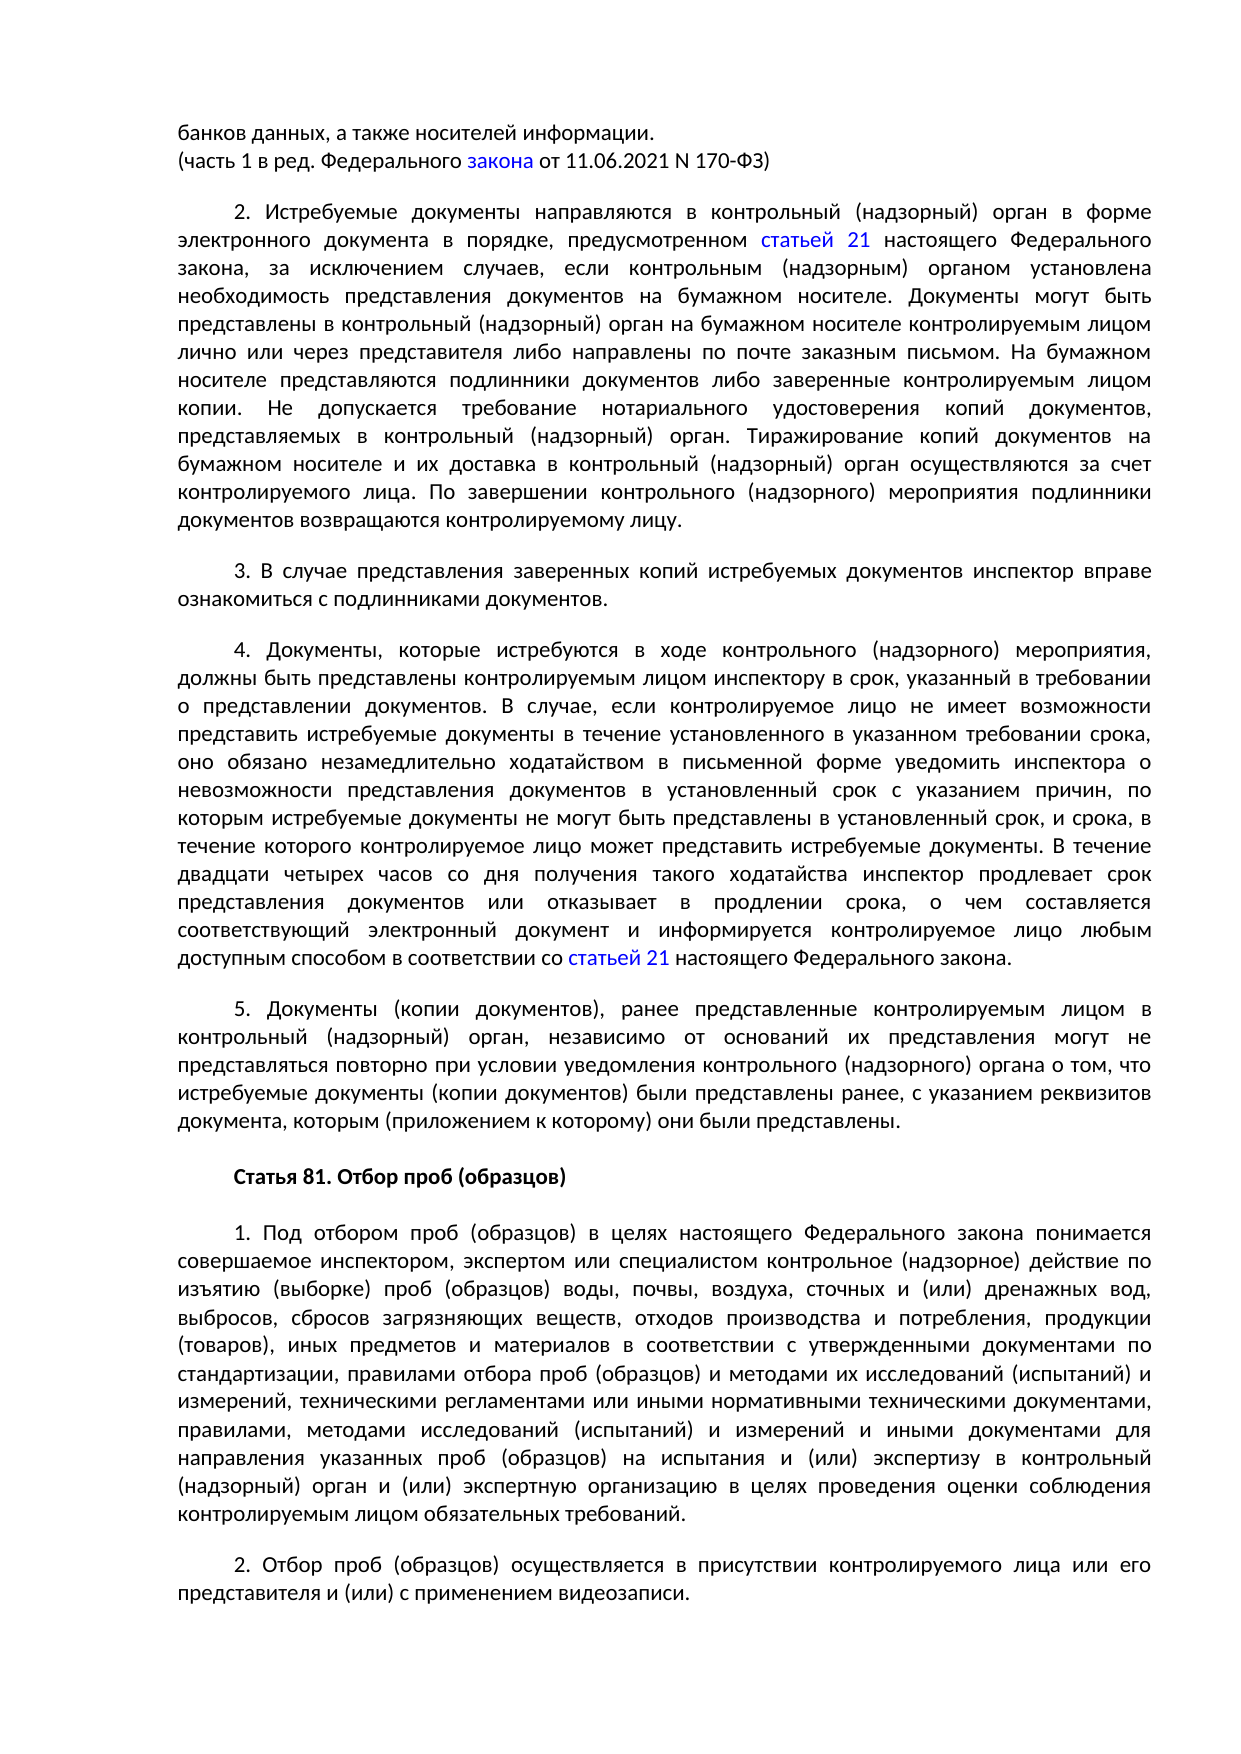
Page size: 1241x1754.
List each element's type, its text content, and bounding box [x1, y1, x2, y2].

text 2. Отбор проб (образцов) осуществляется в присутствии контролируемого лица или его представителя и (или) с применением видеозаписи. [177, 1550, 1152, 1606]
text 3. В случае представления заверенных копий истребуемых документов инспектор вправе ознакомиться с подлинниками документов. [177, 556, 1152, 612]
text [177, 118, 1152, 146]
text 2. Истребуемые документы направляются в контрольный (надзорный) орган в форме электронного документа в порядке, предусмотренном статьей 21 настоящего Федерального закона, за исключением случаев, если контрольным (надзорным) органом установлена необходимость представления документов на бумажном носителе. Документы могут быть представлены в контрольный (надзорный) орган на бумажном носителе контролируемым лицом лично или через представителя либо направлены по почте заказным письмом. На бумажном носителе представляются подлинники документов либо заверенные контролируемым лицом копии. Не допускается требование нотариального удостоверения копий документов, представляемых в контрольный (надзорный) орган. Тиражирование копий документов на бумажном носителе и их доставка в контрольный (надзорный) орган осуществляются за счет контролируемого лица. По завершении контрольного (надзорного) мероприятия подлинники документов возвращаются контролируемому лицу. [177, 197, 1152, 533]
text 1. Под отбором проб (образцов) в целях настоящего Федерального закона понимается совершаемое инспектором, экспертом или специалистом контрольное (надзорное) действие по изъятию (выборке) проб (образцов) воды, почвы, воздуха, сточных и (или) дренажных вод, выбросов, сбросов загрязняющих веществ, отходов производства и потребления, продукции (товаров), иных предметов и материалов в соответствии с утвержденными документами по стандартизации, правилами отбора проб (образцов) и методами их исследований (испытаний) и измерений, техническими регламентами или иными нормативными техническими документами, правилами, методами исследований (испытаний) и измерений и иными документами для направления указанных проб (образцов) на испытания и (или) экспертизу в контрольный (надзорный) орган и (или) экспертную организацию в целях проведения оценки соблюдения контролируемым лицом обязательных требований. [177, 1218, 1152, 1527]
text 4. Документы, которые истребуются в ходе контрольного (надзорного) мероприятия, должны быть представлены контролируемым лицом инспектору в срок, указанный в требовании о представлении документов. В случае, если контролируемое лицо не имеет возможности представить истребуемые документы в течение установленного в указанном требовании срока, оно обязано незамедлительно ходатайством в письменной форме уведомить инспектора о невозможности представления документов в установленный срок с указанием причин, по которым истребуемые документы не могут быть представлены в установленный срок, и срока, в течение которого контролируемое лицо может представить истребуемые документы. В течение двадцати четырех часов со дня получения такого ходатайства инспектор продлевает срок представления документов или отказывает в продлении срока, о чем составляется соответствующий электронный документ и информируется контролируемое лицо любым доступным способом в соответствии со статьей 21 настоящего Федерального закона. [177, 635, 1152, 971]
text (часть 1 в ред. Федерального закона от 11.06.2021 N 170-ФЗ) [177, 146, 1152, 174]
title Статья 81. Отбор проб (образцов) [177, 1162, 1152, 1191]
text 5. Документы (копии документов), ранее представленные контролируемым лицом в контрольный (надзорный) орган, независимо от оснований их представления могут не представляться повторно при условии уведомления контрольного (надзорного) органа о том, что истребуемые документы (копии документов) были представлены ранее, с указанием реквизитов документа, которым (приложением к которому) они были представлены. [177, 994, 1152, 1134]
